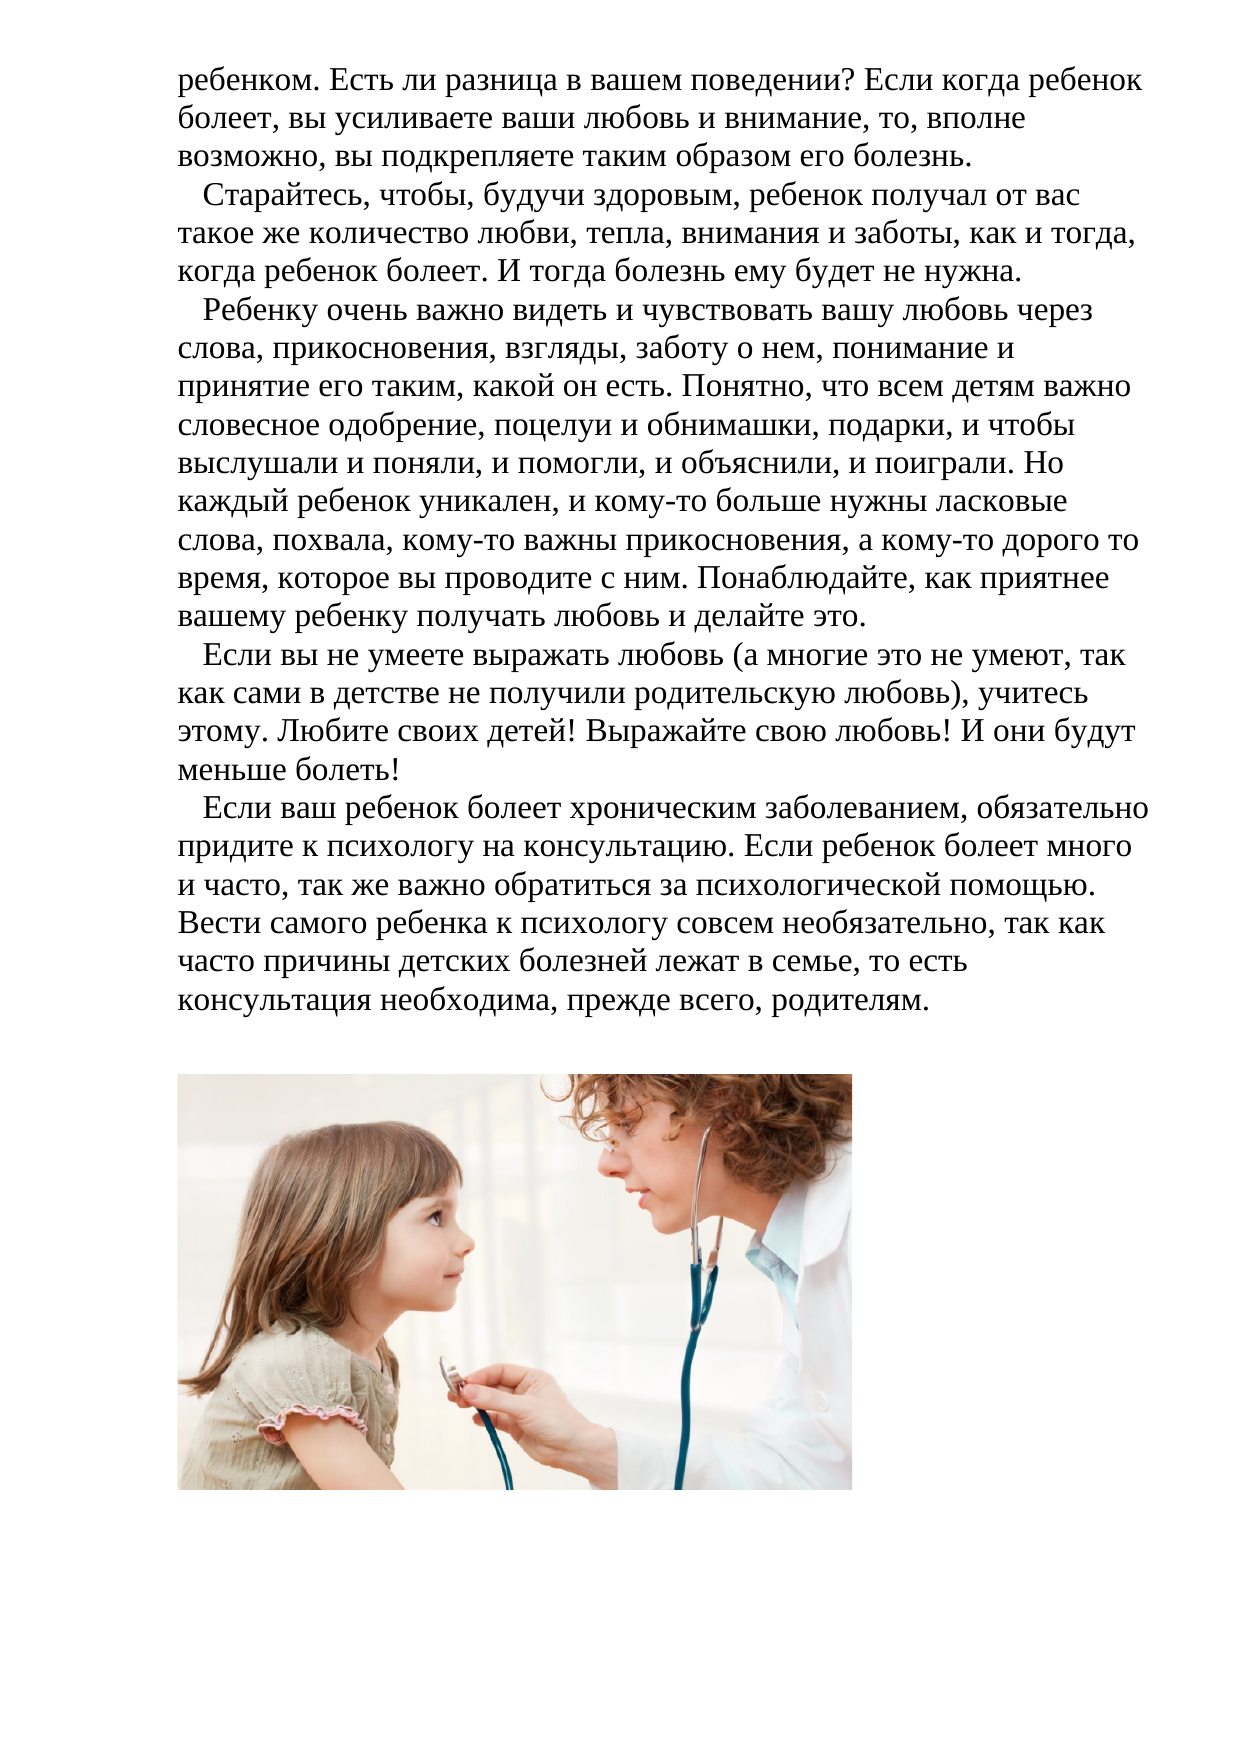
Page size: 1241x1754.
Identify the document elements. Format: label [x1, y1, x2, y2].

picture [177, 1074, 853, 1490]
text [177, 59, 1152, 1045]
